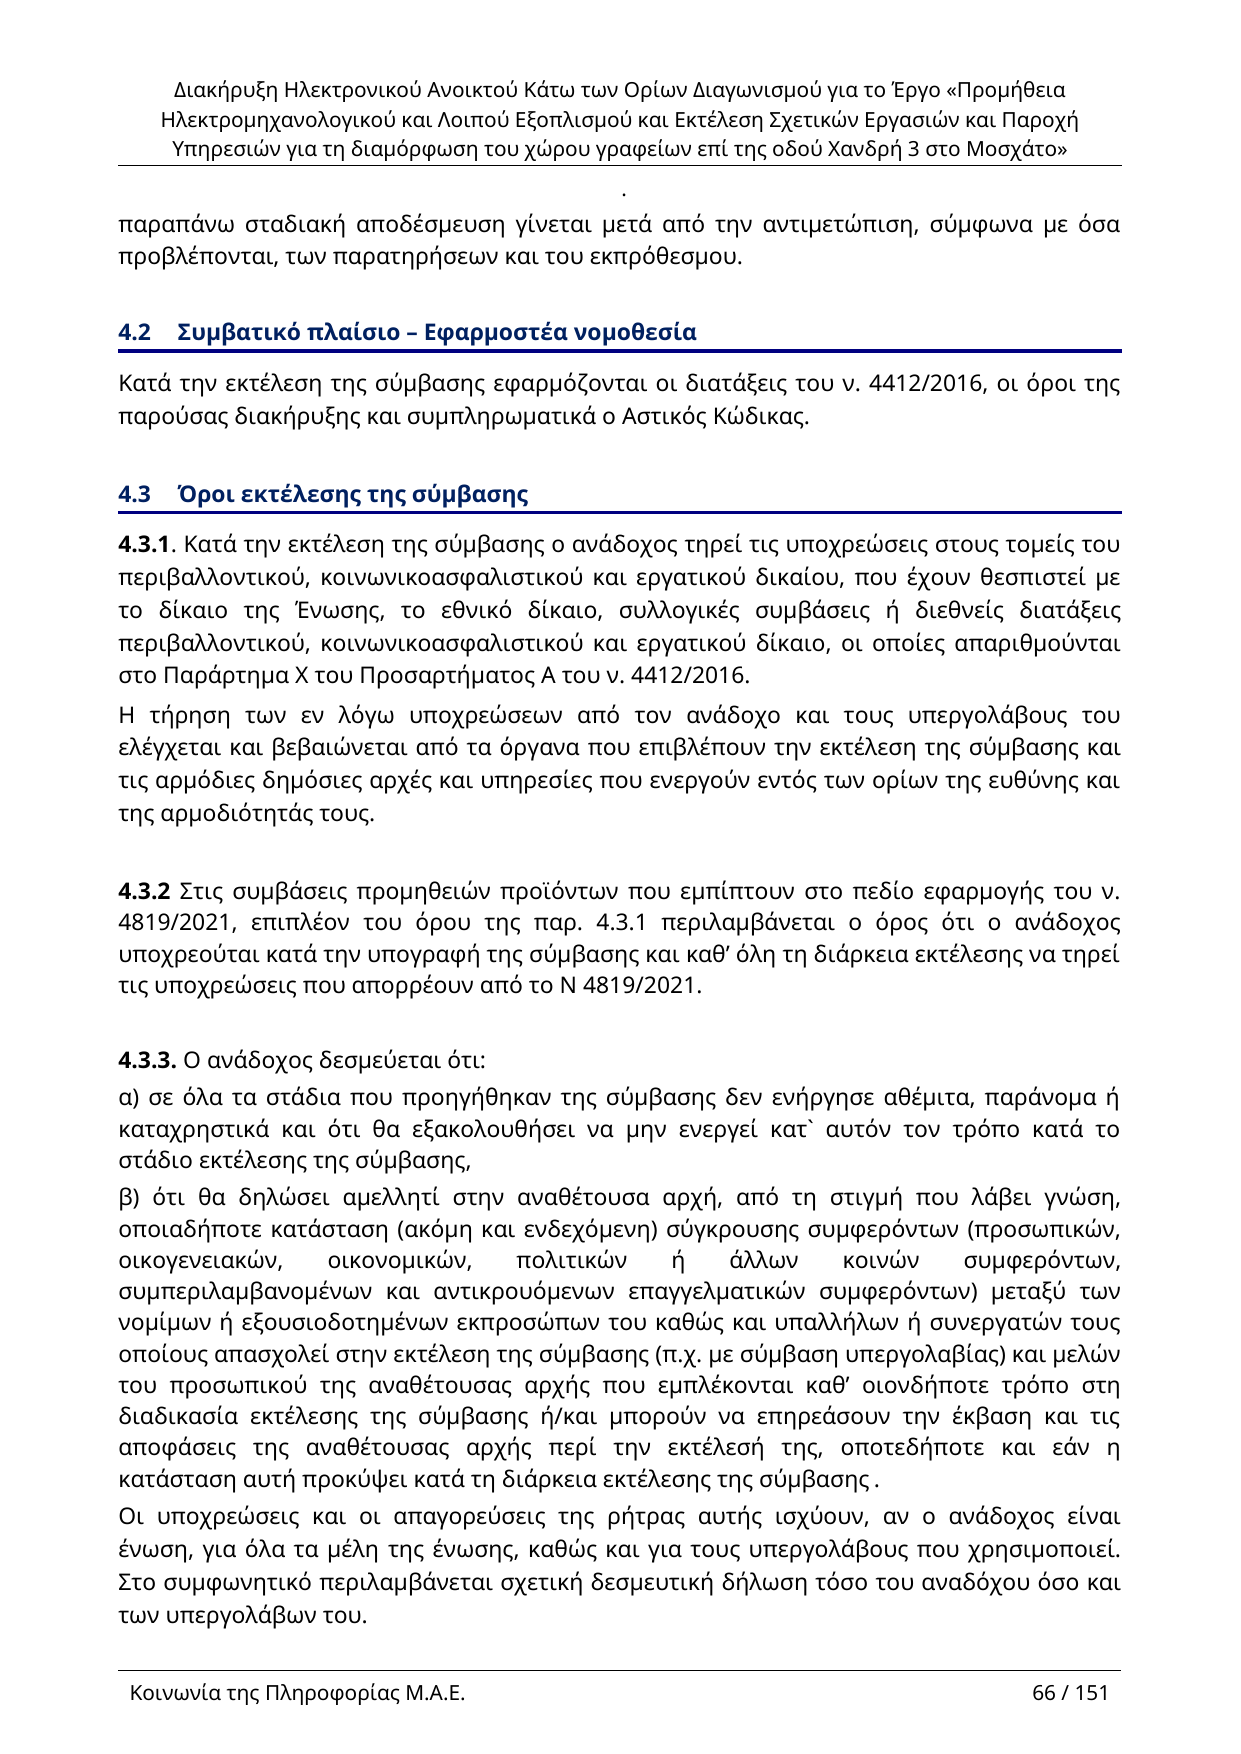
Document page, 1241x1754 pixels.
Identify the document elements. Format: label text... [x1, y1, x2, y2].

text 4.3.3. Ο ανάδοχος δεσμεύεται ότι: [118, 1044, 1122, 1075]
text 4.3.2 Στις συμβάσεις προμηθειών προϊόντων που εμπίπτουν στο πεδίο εφαρμογής του ν. 4819/2021, επιπλέον του όρου της παρ. 4.3.1 περιλαμβάνεται ο όρος ότι ο ανάδοχος υποχρεούται κατά την υπογραφή της σύμβασης και καθ’ όλη τη διάρκεια εκτέλεσης να τηρεί τις υποχρεώσεις που απορρέουν από το Ν 4819/2021. [118, 875, 1122, 1000]
text α) σε όλα τα στάδια που προηγήθηκαν της σύμβασης δεν ενήργησε αθέμιτα, παράνομα ή καταχρηστικά και ότι θα εξακολουθήσει να μην ενεργεί κατ` αυτόν τον τρόπο κατά το στάδιο εκτέλεσης της σύμβασης, [118, 1081, 1122, 1175]
text Η τήρηση των εν λόγω υποχρεώσεων από τον ανάδοχο και τους υπεργολάβους του ελέγχεται και βεβαιώνεται από τα όργανα που επιβλέπουν την εκτέλεση της σύμβασης και τις αρμόδιες δημόσιες αρχές και υπηρεσίες που ενεργούν εντός των ορίων της ευθύνης και της αρμοδιότητάς τους. [118, 698, 1122, 828]
text 4.3.1. Κατά την εκτέλεση της σύμβασης ο ανάδοχος τηρεί τις υποχρεώσεις στους τομείς του περιβαλλοντικού, κοινωνικοασφαλιστικού και εργατικού δικαίου, που έχουν θεσπιστεί με το δίκαιο της Ένωσης, το εθνικό δίκαιο, συλλογικές συμβάσεις ή διεθνείς διατάξεις περιβαλλοντικού, κοινωνικοασφαλιστικού και εργατικού δίκαιο, οι οποίες απαριθμούνται στο Παράρτημα Χ του Προσαρτήματος Α του ν. 4412/2016. [118, 528, 1122, 691]
text Οι υποχρεώσεις και οι απαγορεύσεις της ρήτρας αυτής ισχύουν, αν ο ανάδοχος είναι ένωση, για όλα τα μέλη της ένωσης, καθώς και για τους υπεργολάβους που χρησιμοποιεί. Στο συμφωνητικό περιλαμβάνεται σχετική δεσμευτική δήλωση τόσο του αναδόχου όσο και των υπεργολάβων του. [118, 1500, 1122, 1630]
subtitle Συμβατικό πλαίσιο – Εφαρμοστέα νομοθεσία [118, 316, 1122, 349]
subtitle Όροι εκτέλεσης της σύμβασης [118, 478, 1122, 511]
text β) ότι θα δηλώσει αμελλητί στην αναθέτουσα αρχή, από τη στιγμή που λάβει γνώση, οποιαδήποτε κατάσταση (ακόμη και ενδεχόμενη) σύγκρουσης συμφερόντων (προσωπικών, οικογενειακών, οικονομικών, πολιτικών ή άλλων κοινών συμφερόντων, συμπεριλαμβανομένων και αντικρουόμενων επαγγελματικών συμφερόντων) μεταξύ των νομίμων ή εξουσιοδοτημένων εκπροσώπων του καθώς και υπαλλήλων ή συνεργατών τους οποίους απασχολεί στην εκτέλεση της σύμβασης (π.χ. με σύμβαση υπεργολαβίας) και μελών του προσωπικού της αναθέτουσας αρχής που εμπλέκονται καθ’ οιονδήποτε τρόπο στη διαδικασία εκτέλεσης της σύμβασης ή/και μπορούν να επηρεάσουν την έκβαση και τις αποφάσεις της αναθέτουσας αρχής περί την εκτέλεσή της, οποτεδήποτε και εάν η κατάσταση αυτή προκύψει κατά τη διάρκεια εκτέλεσης της σύμβασης . [118, 1181, 1122, 1494]
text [118, 208, 1122, 271]
text Κατά την εκτέλεση της σύμβασης εφαρμόζονται οι διατάξεις του ν. 4412/2016, οι όροι της παρούσας διακήρυξης και συμπληρωματικά ο Αστικός Κώδικας. [118, 367, 1122, 431]
